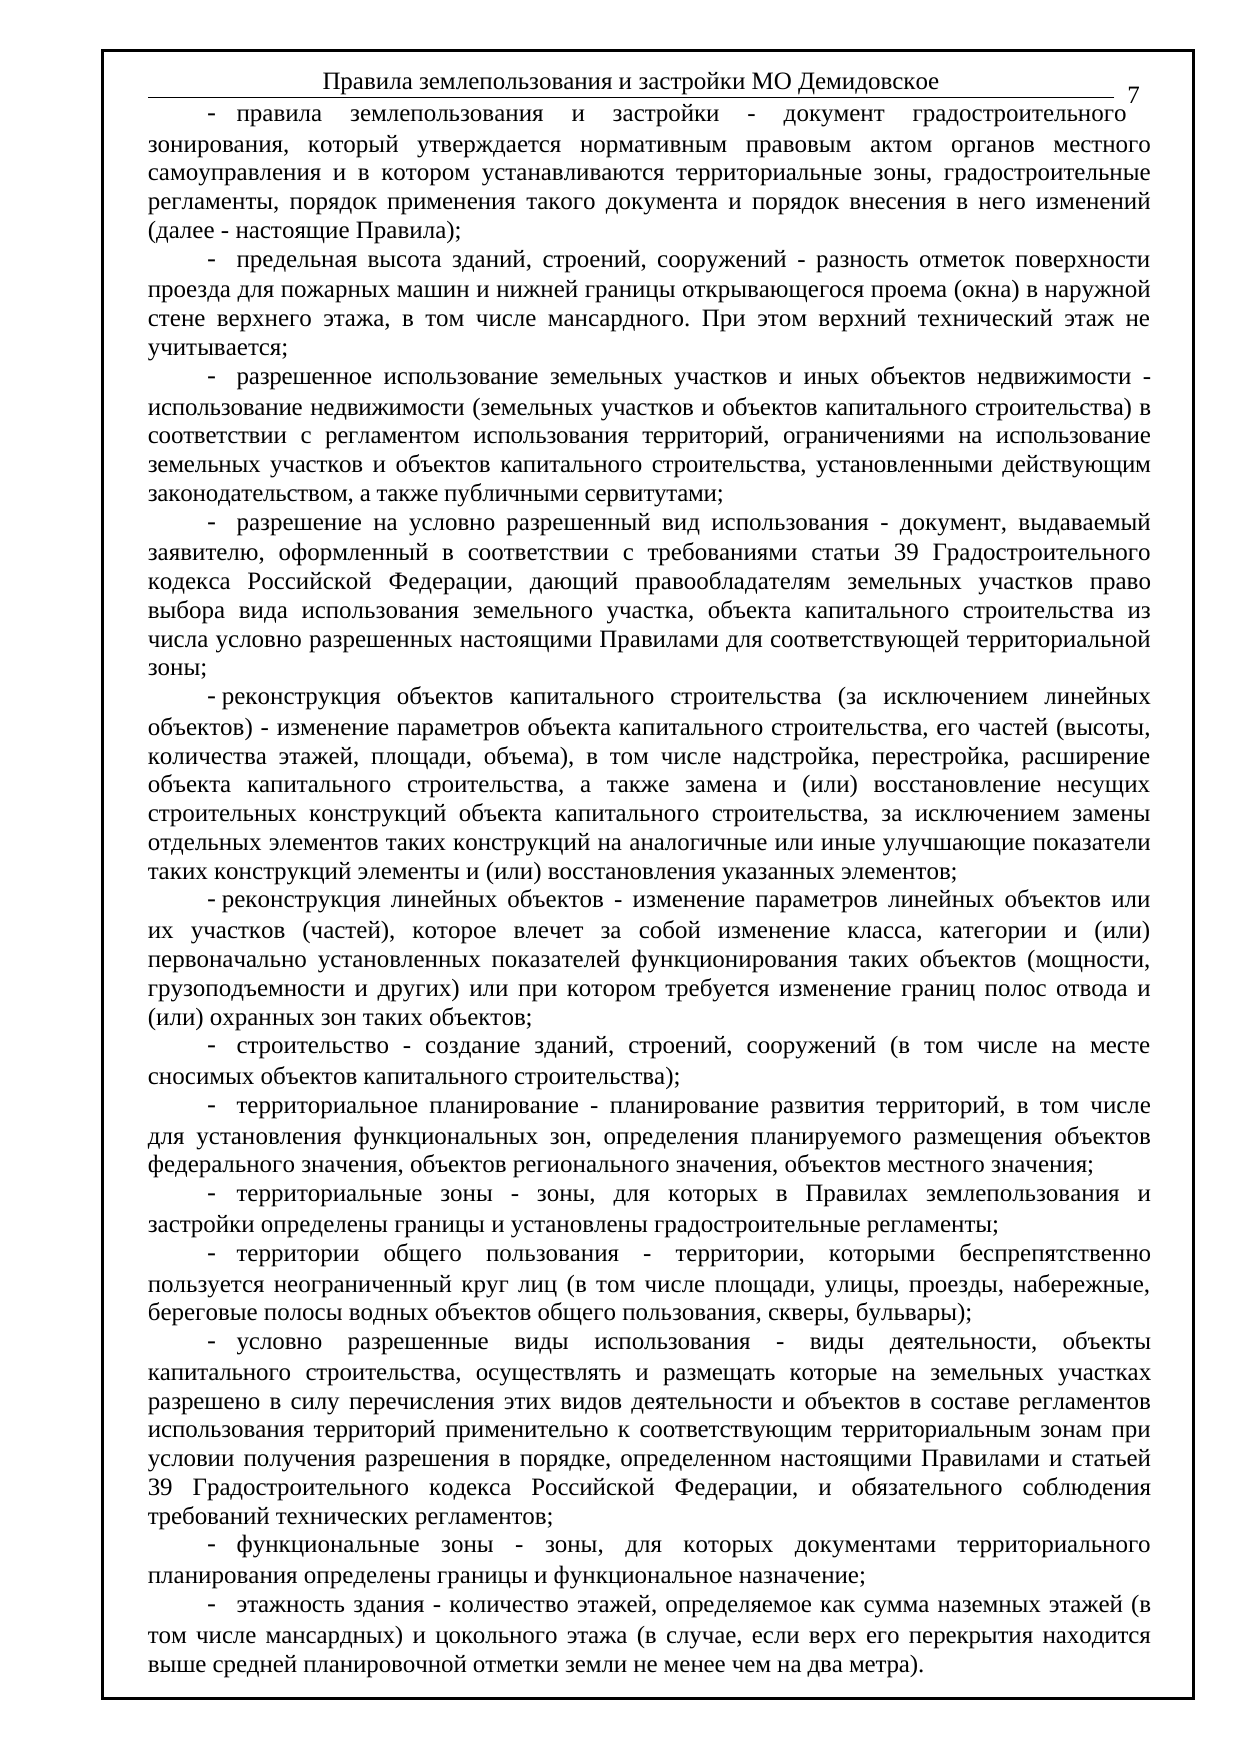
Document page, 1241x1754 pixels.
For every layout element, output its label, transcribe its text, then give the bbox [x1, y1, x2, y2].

list территориальное планирование - планирование развития территорий, в том числе для установления функциональных зон, определения планируемого размещения объектов федерального значения, объектов регионального значения, объектов местного значения; [148, 1090, 1152, 1178]
list функциональные зоны - зоны, для которых документами территориального планирования определены границы и функциональное назначение; [148, 1529, 1152, 1589]
list условно разрешенные виды использования - виды деятельности, объекты капитального строительства, осуществлять и размещать которые на земельных участках разрешено в силу перечисления этих видов деятельности и объектов в составе регламентов использования территорий применительно к соответствующим территориальным зонам при условии получения разрешения в порядке, определенном настоящими Правилами и статьей 39 Градостроительного кодекса Российской Федерации, и обязательного соблюдения требований технических регламентов; [148, 1326, 1152, 1529]
list строительство - создание зданий, строений, сооружений (в том числе на месте сносимых объектов капитального строительства); [148, 1030, 1152, 1090]
list этажность здания - количество этажей, определяемое как сумма наземных этажей (в том числе мансардных) и цокольного этажа (в случае, если верх его перекрытия находится выше средней планировочной отметки земли не менее чем на два метра). [148, 1589, 1152, 1677]
list территории общего пользования - территории, которыми беспрепятственно пользуется неограниченный круг лиц (в том числе площади, улицы, проезды, набережные, береговые полосы водных объектов общего пользования, скверы, бульвары); [148, 1238, 1152, 1326]
list разрешение на условно разрешенный вид использования - документ, выдаваемый заявителю, оформленный в соответствии с требованиями статьи 39 Градостроительного кодекса Российской Федерации, дающий правообладателям земельных участков право выбора вида использования земельного участка, объекта капитального строительства из числа условно разрешенных настоящими Правилами для соответствующей территориальной зоны; [148, 507, 1152, 681]
list правила землепользования и застройки - документ градостроительного зонирования, который утверждается нормативным правовым актом органов местного самоуправления и в котором устанавливаются территориальные зоны, градостроительные регламенты, порядок применения такого документа и порядок внесения в него изменений (далее - настоящие Правила); [148, 98, 1152, 244]
list разрешенное использование земельных участков и иных объектов недвижимости - использование недвижимости (земельных участков и объектов капитального строительства) в соответствии с регламентом использования территорий, ограничениями на использование земельных участков и объектов капитального строительства, установленными действующим законодательством, а также публичными сервитутами; [148, 361, 1152, 507]
list территориальные зоны - зоны, для которых в Правилах землепользования и застройки определены границы и установлены градостроительные регламенты; [148, 1178, 1152, 1238]
list предельная высота зданий, строений, сооружений - разность отметок поверхности проезда для пожарных машин и нижней границы открывающегося проема (окна) в наружной стене верхнего этажа, в том числе мансардного. При этом верхний технический этаж не учитывается; [148, 244, 1152, 361]
list реконструкция линейных объектов - изменение параметров линейных объектов или их участков (частей), которое влечет за собой изменение класса, категории и (или) первоначально установленных показателей функционирования таких объектов (мощности, грузоподъемности и других) или при котором требуется изменение границ полос отвода и (или) охранных зон таких объектов; [148, 884, 1152, 1030]
list реконструкция объектов капитального строительства (за исключением линейных объектов) - изменение параметров объекта капитального строительства, его частей (высоты, количества этажей, площади, объема), в том числе надстройка, перестройка, расширение объекта капитального строительства, а также замена и (или) восстановление несущих строительных конструкций объекта капитального строительства, за исключением замены отдельных элементов таких конструкций на аналогичные или иные улучшающие показатели таких конструкций элементы и (или) восстановления указанных элементов; [148, 681, 1152, 884]
